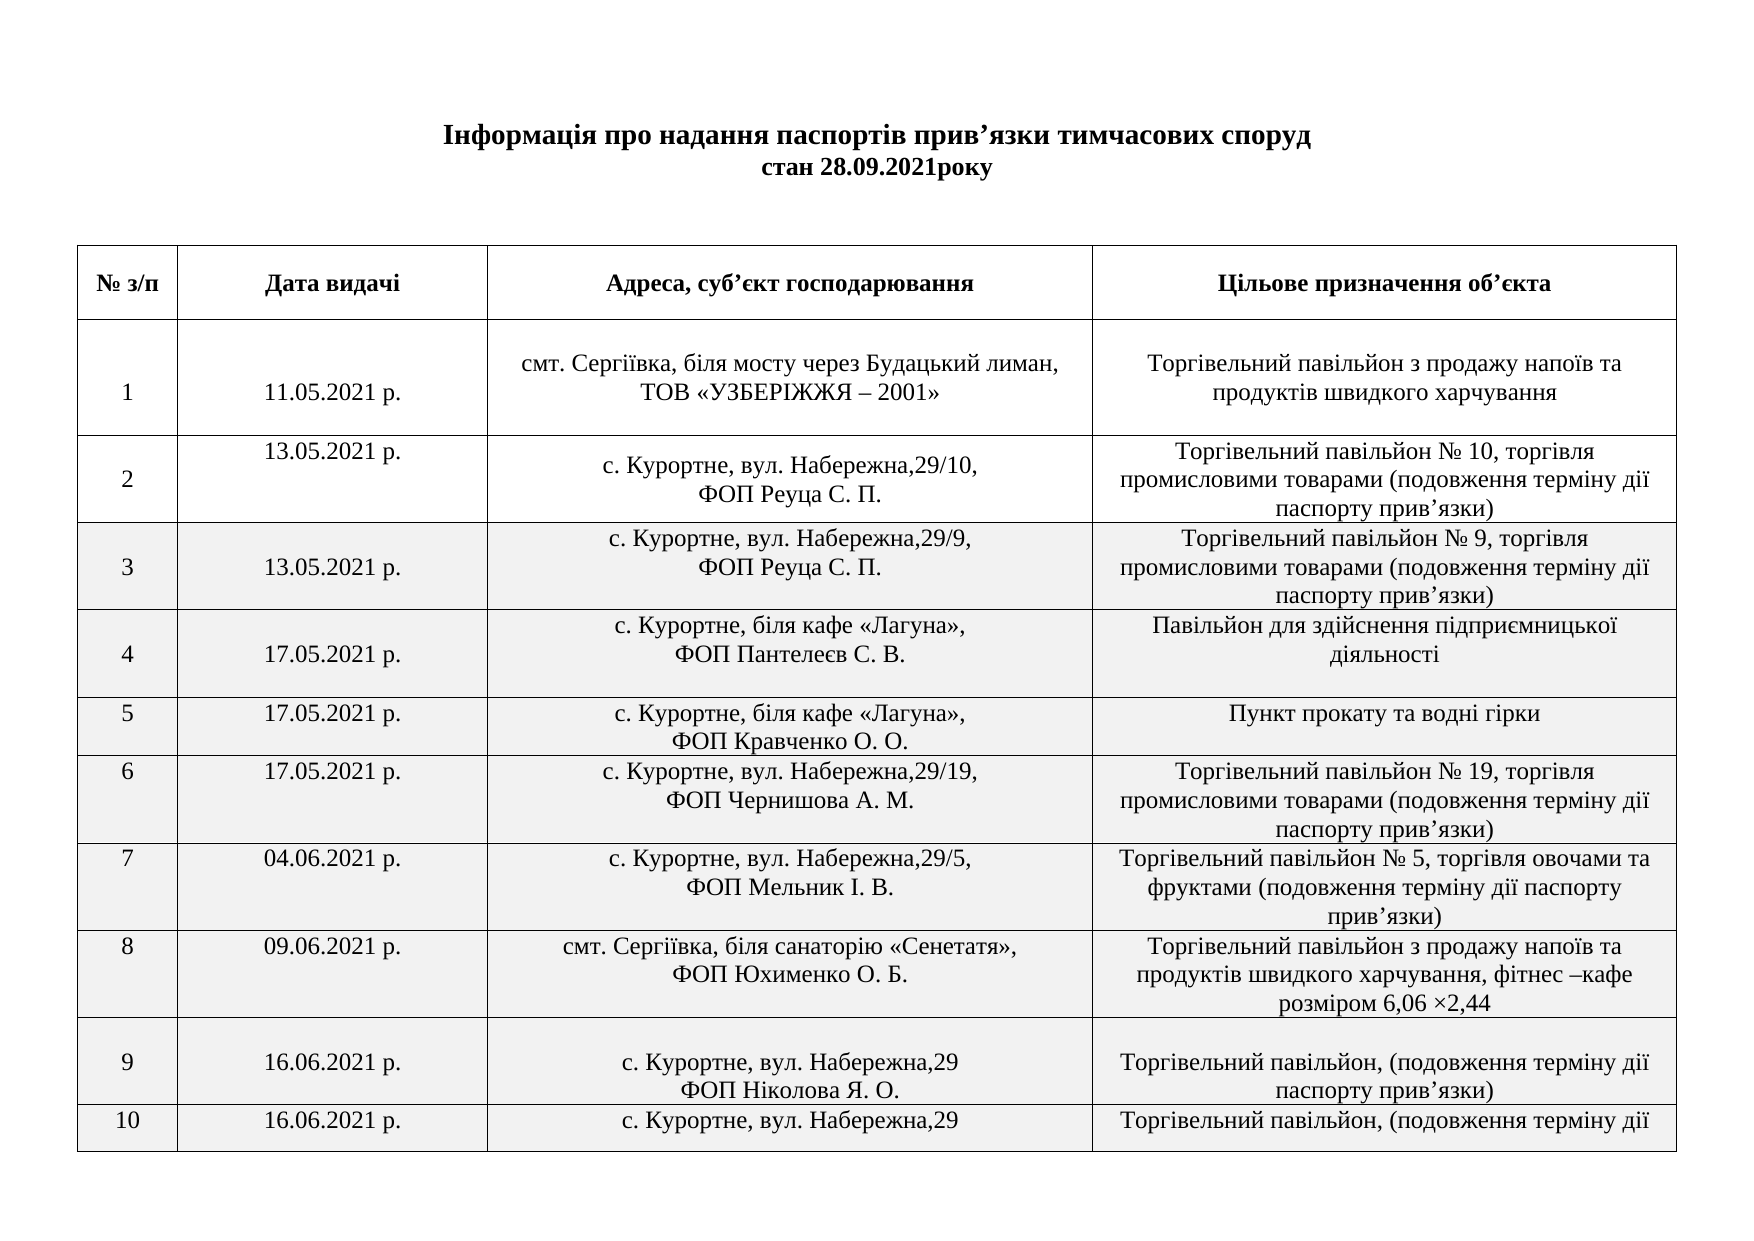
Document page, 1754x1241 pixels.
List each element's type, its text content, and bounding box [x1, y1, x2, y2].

table_cell 8 [78, 931, 177, 1017]
table_cell 13.05.2021 р. [178, 436, 487, 522]
table_cell с. Курортне, вул. Набережна,29 ФОП Ніколова Я. О. [488, 1018, 1092, 1104]
table_cell 16.06.2021 р. [178, 1105, 487, 1151]
table_cell Торгівельний павільйон № 9, торгівля промисловими товарами (подовження терміну дії паспорту прив’язки) [1093, 523, 1676, 609]
table_cell 2 [78, 436, 177, 522]
table_cell с. Курортне, вул. Набережна,29/5, ФОП Мельник І. В. [488, 844, 1092, 930]
table_cell 9 [78, 1018, 177, 1104]
table_cell с. Курортне, біля кафе «Лагуна», ФОП Кравченко О. О. [488, 698, 1092, 755]
table_cell 1 [78, 320, 177, 435]
table_cell Павільйон для здійснення підприємницької діяльності [1093, 610, 1676, 697]
table_cell с. Курортне, біля кафе «Лагуна», ФОП Пантелеєв С. В. [488, 610, 1092, 697]
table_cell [488, 1105, 1092, 1151]
table_header Цільове призначення об’єкта [1093, 246, 1676, 319]
table_header № з/п [78, 246, 177, 319]
table_cell Торгівельний павільйон № 19, торгівля промисловими товарами (подовження терміну дії паспорту прив’язки) [1093, 756, 1676, 842]
table_header Дата видачі [178, 246, 487, 319]
table_cell 13.05.2021 р. [178, 523, 487, 609]
table_cell 7 [78, 844, 177, 930]
table_cell 4 [78, 610, 177, 697]
table_cell смт. Сергіївка, біля мосту через Будацький лиман, ТОВ «УЗБЕРІЖЖЯ – 2001» [488, 320, 1092, 435]
table_cell с. Курортне, вул. Набережна,29/9, ФОП Реуца С. П. [488, 523, 1092, 609]
table_cell Пункт прокату та водні гірки [1093, 698, 1676, 755]
table_header Адреса, суб’єкт господарювання [488, 246, 1092, 319]
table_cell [1093, 1105, 1676, 1151]
text стан 28.09.2021року [89, 151, 1665, 181]
table_cell 10 [78, 1105, 177, 1151]
table_cell Торгівельний павільйон з продажу напоїв та продуктів швидкого харчування [1093, 320, 1676, 435]
table_cell 17.05.2021 р. [178, 610, 487, 697]
table_cell 16.06.2021 р. [178, 1018, 487, 1104]
table_cell Торгівельний павільйон з продажу напоїв та продуктів швидкого харчування, фітнес –кафе розміром 6,06 ×2,44 [1093, 931, 1676, 1017]
table_cell смт. Сергіївка, біля санаторію «Сенетатя», ФОП Юхименко О. Б. [488, 931, 1092, 1017]
table_cell 11.05.2021 р. [178, 320, 487, 435]
table_cell с. Курортне, вул. Набережна,29/10, ФОП Реуца С. П. [488, 436, 1092, 522]
table_cell 09.06.2021 р. [178, 931, 487, 1017]
table_cell 04.06.2021 р. [178, 844, 487, 930]
table_cell Торгівельний павільйон № 10, торгівля промисловими товарами (подовження терміну дії паспорту прив’язки) [1093, 436, 1676, 522]
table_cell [1093, 1018, 1676, 1104]
table_cell 17.05.2021 р. [178, 756, 487, 842]
table_cell с. Курортне, вул. Набережна,29/19, ФОП Чернишова А. М. [488, 756, 1092, 842]
table_cell 3 [78, 523, 177, 609]
table_cell Торгівельний павільйон № 5, торгівля овочами та фруктами (подовження терміну дії паспорту прив’язки) [1093, 844, 1676, 930]
table_cell 17.05.2021 р. [178, 698, 487, 755]
table_cell 5 [78, 698, 177, 755]
text Інформація про надання паспортів прив’язки тимчасових споруд [89, 117, 1665, 151]
table_cell 6 [78, 756, 177, 842]
